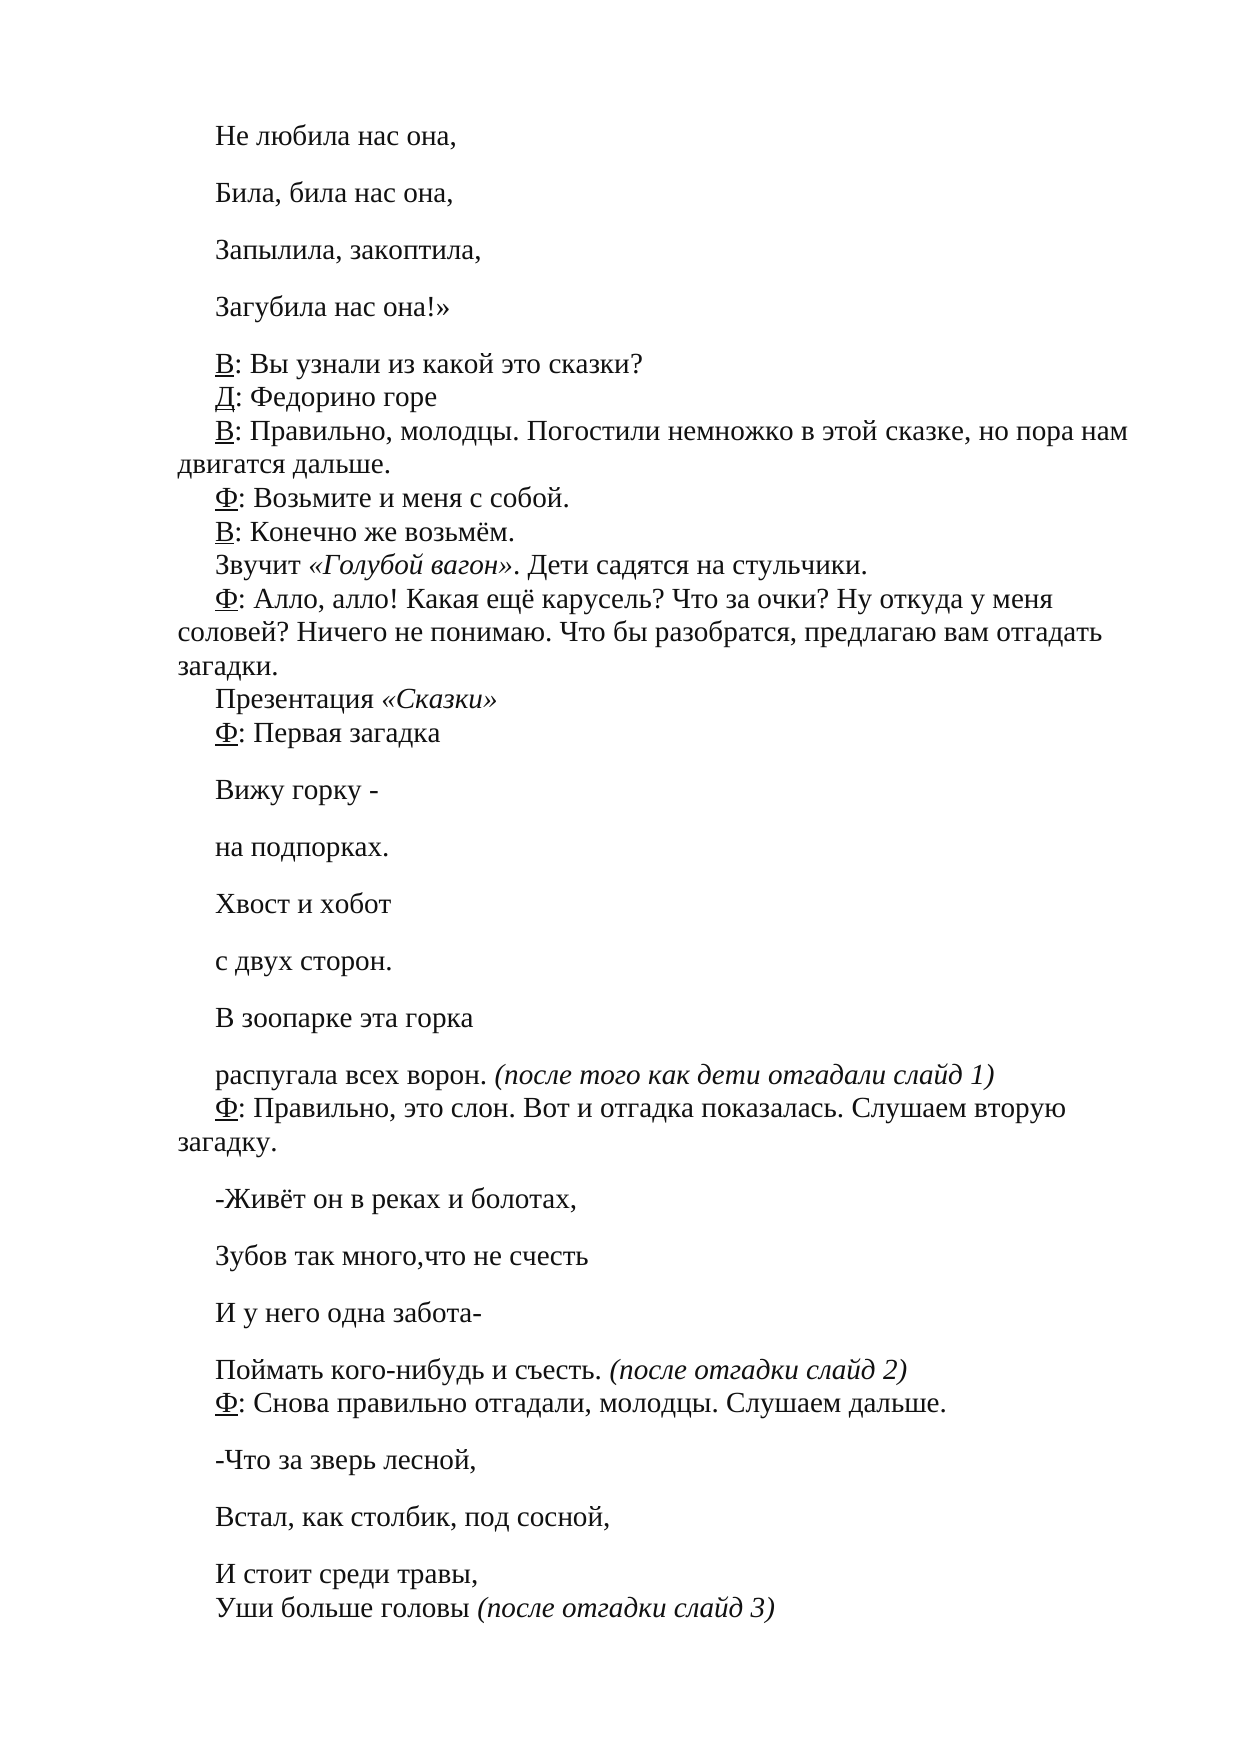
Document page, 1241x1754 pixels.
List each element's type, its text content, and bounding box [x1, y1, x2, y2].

text Д: Федорино горе [177, 379, 1152, 413]
text Зубов так много,что не счесть [177, 1238, 1152, 1271]
text Ф: Алло, алло! Какая ещё карусель? Что за очки? Ну откуда у меня соловей? Ничего не понимаю. Что бы разобратся, предлагаю вам отгадать загадки. [177, 581, 1152, 681]
text В: Вы узнали из какой это сказки? [177, 346, 1152, 379]
text Вижу горку - [177, 772, 1152, 806]
text Ф: Снова правильно отгадали, молодцы. Слушаем дальше. [177, 1385, 1152, 1419]
text Уши больше головы (после отгадки слайд 3) [177, 1590, 1152, 1623]
text -Что за зверь лесной, [177, 1442, 1152, 1476]
text В: Правильно, молодцы. Погостили немножко в этой сказке, но пора нам двигатся дальше. [177, 413, 1152, 480]
text Ф: Первая загадка [177, 715, 1152, 748]
text Встал, как столбик, под сосной, [177, 1499, 1152, 1533]
text В зоопарке эта горка [177, 1000, 1152, 1033]
text Ф: Правильно, это слон. Вот и отгадка показалась. Слушаем вторую загадку. [177, 1090, 1152, 1157]
text Не любила нас она, [177, 118, 1152, 152]
text распугала всех ворон. (после того как дети отгадали слайд 1) [177, 1057, 1152, 1090]
text -Живёт он в реках и болотах, [177, 1181, 1152, 1214]
text И стоит среди травы, [177, 1556, 1152, 1590]
text Хвост и хобот [177, 886, 1152, 919]
text Запылила, закоптила, [177, 232, 1152, 266]
text Презентация «Сказки» [177, 681, 1152, 715]
text В: Конечно же возьмём. [177, 514, 1152, 547]
text Поймать кого-нибудь и съесть. (после отгадки слайд 2) [177, 1352, 1152, 1385]
text Звучит «Голубой вагон». Дети садятся на стульчики. [177, 547, 1152, 581]
text Ф: Возьмите и меня с собой. [177, 480, 1152, 514]
text с двух сторон. [177, 943, 1152, 976]
text И у него одна забота- [177, 1295, 1152, 1328]
text на подпорках. [177, 829, 1152, 862]
text Била, била нас она, [177, 175, 1152, 209]
text Загубила нас она!» [177, 289, 1152, 323]
